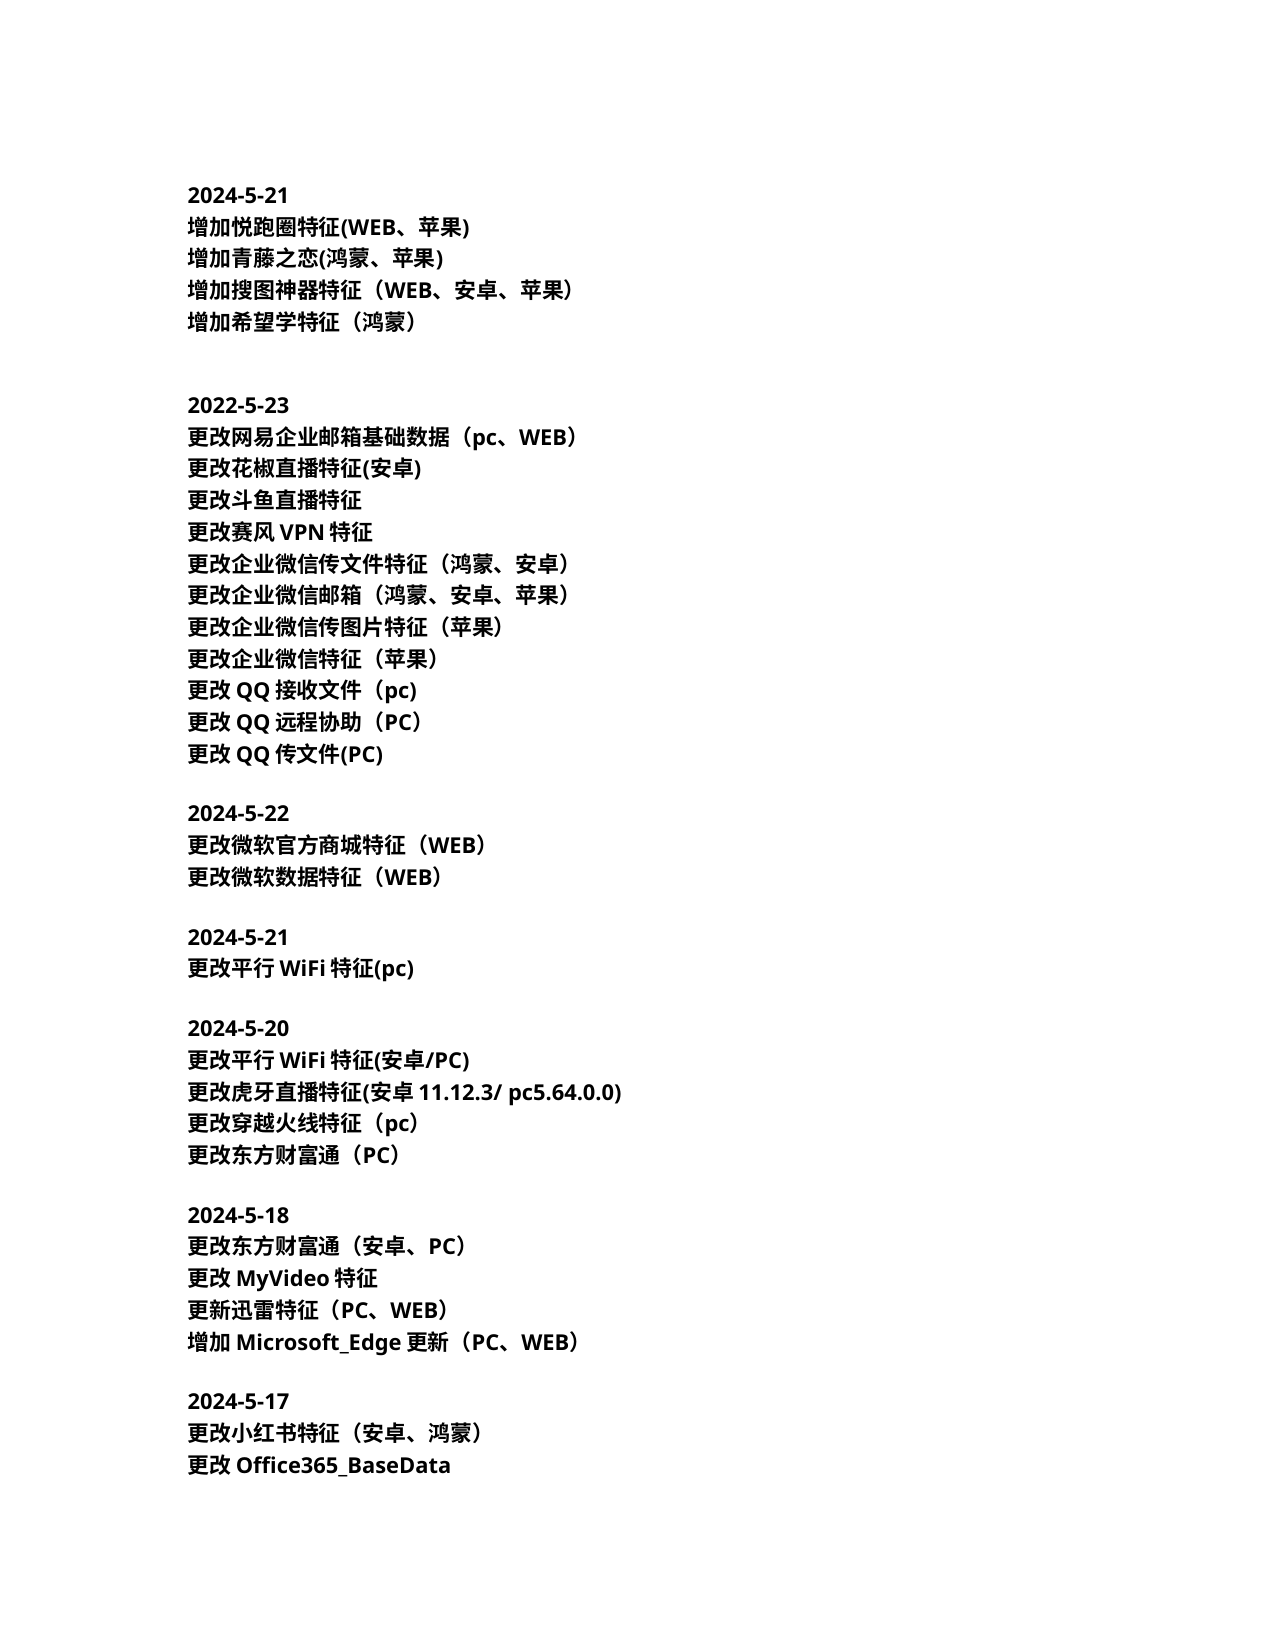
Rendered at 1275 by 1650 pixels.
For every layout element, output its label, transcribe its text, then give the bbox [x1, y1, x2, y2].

text 增加搜图神器特征（WEB、安卓、苹果） [187, 273, 1087, 305]
text 增加希望学特征（鸿蒙） [187, 305, 1087, 337]
text 更改穿越火线特征（pc） [187, 1106, 1087, 1138]
text 2024-5-21 [187, 922, 1087, 951]
text 更改东方财富通（安卓、PC） [187, 1229, 1087, 1261]
text 更改微软官方商城特征（WEB） [187, 828, 1087, 860]
text 2022-5-23 [187, 390, 1087, 420]
text 更改企业微信传图片特征（苹果） [187, 610, 1087, 642]
text 更改企业微信传文件特征（鸿蒙、安卓） [187, 547, 1087, 578]
text 2024-5-21 [187, 180, 1087, 209]
text 更改MyVideo特征 [187, 1261, 1087, 1293]
text 更改QQ传文件(PC) [187, 737, 1087, 769]
text 更改企业微信邮箱（鸿蒙、安卓、苹果） [187, 578, 1087, 610]
text 更改QQ接收文件（pc) [187, 673, 1087, 705]
text 2024-5-17 [187, 1386, 1087, 1416]
text 更新迅雷特征（PC、WEB） [187, 1293, 1087, 1325]
text 增加Microsoft_Edge更新（PC、WEB） [187, 1325, 1087, 1356]
text 更改网易企业邮箱基础数据（pc、WEB） [187, 420, 1087, 451]
text 更改花椒直播特征(安卓) [187, 451, 1087, 483]
text 更改平行WiFi特征(安卓/PC) [187, 1043, 1087, 1074]
text 增加青藤之恋(鸿蒙、苹果) [187, 241, 1087, 273]
text 2024-5-18 [187, 1199, 1087, 1229]
text 更改QQ远程协助（PC） [187, 705, 1087, 737]
text 更改赛风VPN特征 [187, 515, 1087, 547]
text 更改斗鱼直播特征 [187, 483, 1087, 515]
text 更改虎牙直播特征(安卓11.12.3/ pc5.64.0.0) [187, 1074, 1087, 1106]
text 更改企业微信特征（苹果） [187, 642, 1087, 673]
text 更改Office365_BaseData [187, 1448, 1087, 1479]
text 更改微软数据特征（WEB） [187, 860, 1087, 892]
text 更改平行WiFi特征(pc) [187, 951, 1087, 983]
text 增加悦跑圈特征(WEB、苹果) [187, 209, 1087, 241]
text 更改东方财富通（PC） [187, 1138, 1087, 1170]
text 更改小红书特征（安卓、鸿蒙） [187, 1416, 1087, 1448]
text 2024-5-22 [187, 798, 1087, 828]
text 2024-5-20 [187, 1013, 1087, 1043]
